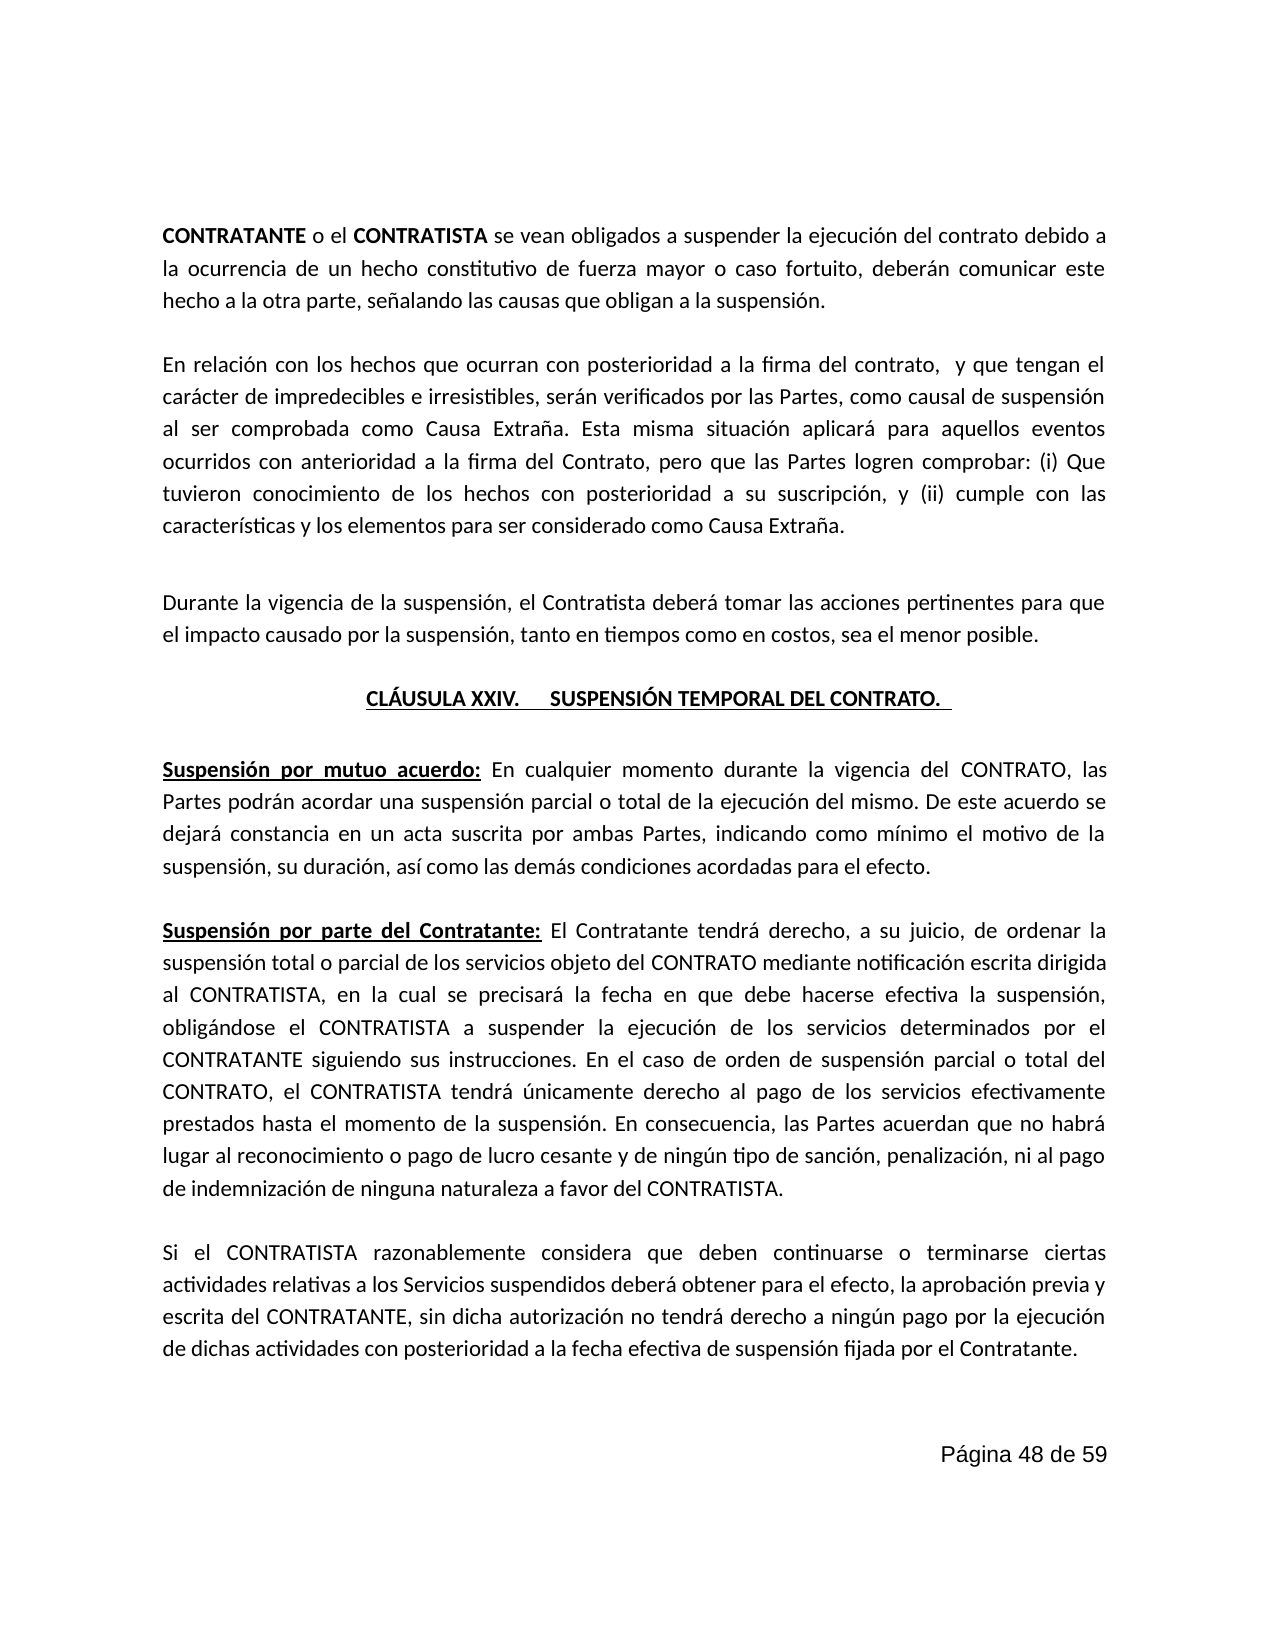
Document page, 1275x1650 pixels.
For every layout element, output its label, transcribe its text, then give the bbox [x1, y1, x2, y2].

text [162, 221, 1107, 314]
subtitle SUSPENSIÓN TEMPORAL DEL CONTRATO. [200, 684, 1107, 713]
text En relación con los hechos que ocurran con posterioridad a la firma del contrato, y que tengan el carácter de impredecibles e irresistibles, serán verificados por las Partes, como causal de suspensión al ser comprobada como Causa Extraña. Esta misma situación aplicará para aquellos eventos ocurridos con anterioridad a la firma del Contrato, pero que las Partes logren comprobar: (i) Que tuvieron conocimiento de los hechos con posterioridad a su suscripción, y (ii) cumple con las características y los elementos para ser considerado como Causa Extraña. [162, 350, 1107, 539]
text Durante la vigencia de la suspensión, el Contratista deberá tomar las acciones pertinentes para que el impacto causado por la suspensión, tanto en tiempos como en costos, sea el menor posible. [162, 588, 1107, 648]
text Suspensión por mutuo acuerdo: En cualquier momento durante la vigencia del CONTRATO, las Partes podrán acordar una suspensión parcial o total de la ejecución del mismo. De este acuerdo se dejará constancia en un acta suscrita por ambas Partes, indicando como mínimo el motivo de la suspensión, su duración, así como las demás condiciones acordadas para el efecto. [162, 755, 1107, 880]
text Si el CONTRATISTA razonablemente considera que deben continuarse o terminarse ciertas actividades relativas a los Servicios suspendidos deberá obtener para el efecto, la aprobación previa y escrita del CONTRATANTE, sin dicha autorización no tendrá derecho a ningún pago por la ejecución de dichas actividades con posterioridad a la fecha efectiva de suspensión fijada por el Contratante. [162, 1238, 1107, 1363]
text Suspensión por parte del Contratante: El Contratante tendrá derecho, a su juicio, de ordenar la suspensión total o parcial de los servicios objeto del CONTRATO mediante notificación escrita dirigida al CONTRATISTA, en la cual se precisará la fecha en que debe hacerse efectiva la suspensión, obligándose el CONTRATISTA a suspender la ejecución de los servicios determinados por el CONTRATANTE siguiendo sus instrucciones. En el caso de orden de suspensión parcial o total del CONTRATO, el CONTRATISTA tendrá únicamente derecho al pago de los servicios efectivamente prestados hasta el momento de la suspensión. En consecuencia, las Partes acuerdan que no habrá lugar al reconocimiento o pago de lucro cesante y de ningún tipo de sanción, penalización, ni al pago de indemnización de ninguna naturaleza a favor del CONTRATISTA. [162, 916, 1107, 1202]
